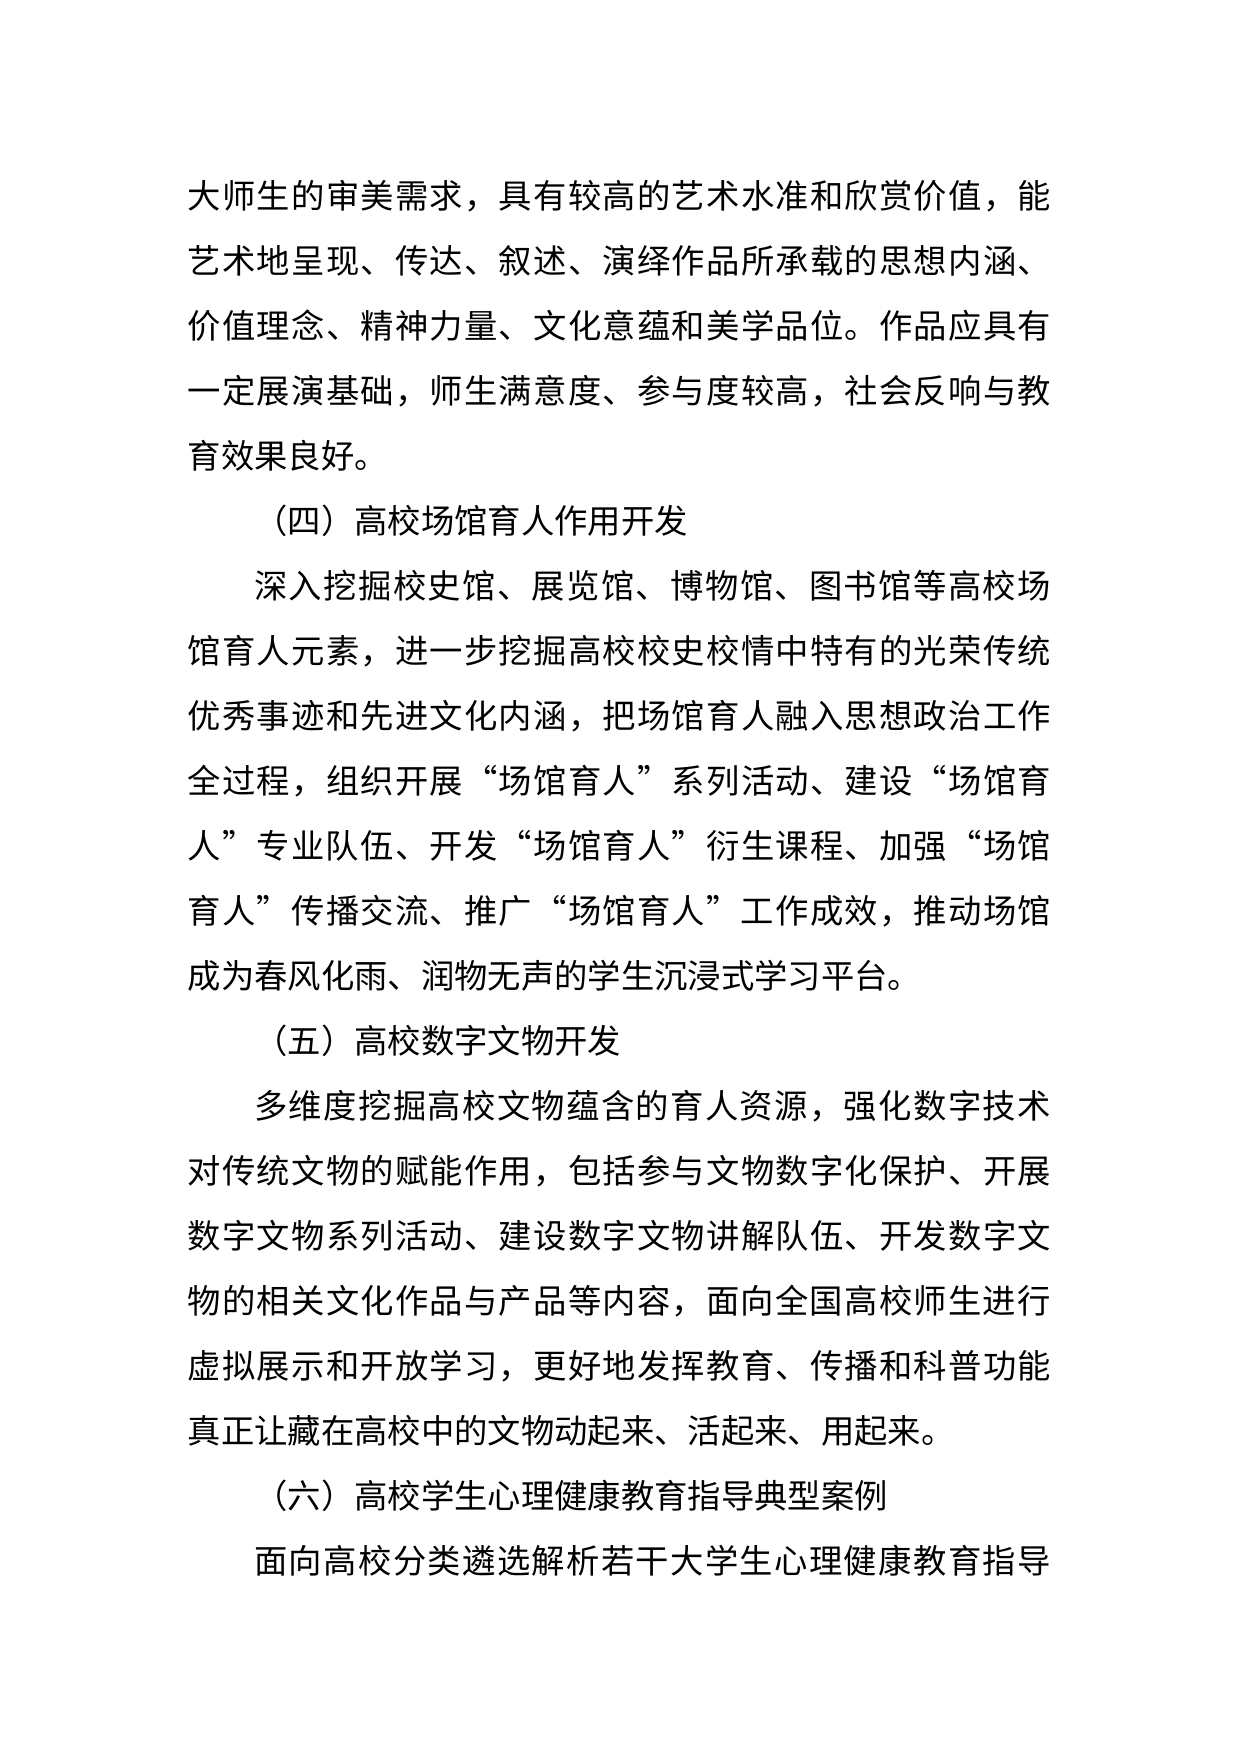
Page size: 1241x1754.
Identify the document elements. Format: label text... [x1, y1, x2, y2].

text （五）高校数字文物开发 [187, 1007, 1053, 1072]
text （六）高校学生心理健康教育指导典型案例 [187, 1462, 1053, 1527]
text （四）高校场馆育人作用开发 [187, 487, 1053, 552]
text 多维度挖掘高校文物蕴含的育人资源，强化数字技术对传统文物的赋能作用，包括参与文物数字化保护、开展数字文物系列活动、建设数字文物讲解队伍、开发数字文物的相关文化作品与产品等内容，面向全国高校师生进行虚拟展示和开放学习，更好地发挥教育、传播和科普功能，真正让藏在高校中的文物动起来、活起来、用起来。 [187, 1072, 1053, 1462]
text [187, 162, 1053, 487]
text 深入挖掘校史馆、展览馆、博物馆、图书馆等高校场馆育人元素，进一步挖掘高校校史校情中特有的光荣传统、优秀事迹和先进文化内涵，把场馆育人融入思想政治工作全过程，组织开展“场馆育人”系列活动、建设“场馆育人”专业队伍、开发“场馆育人”衍生课程、加强“场馆育人”传播交流、推广“场馆育人”工作成效，推动场馆成为春风化雨、润物无声的学生沉浸式学习平台。 [187, 552, 1053, 1007]
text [187, 1527, 1053, 1592]
